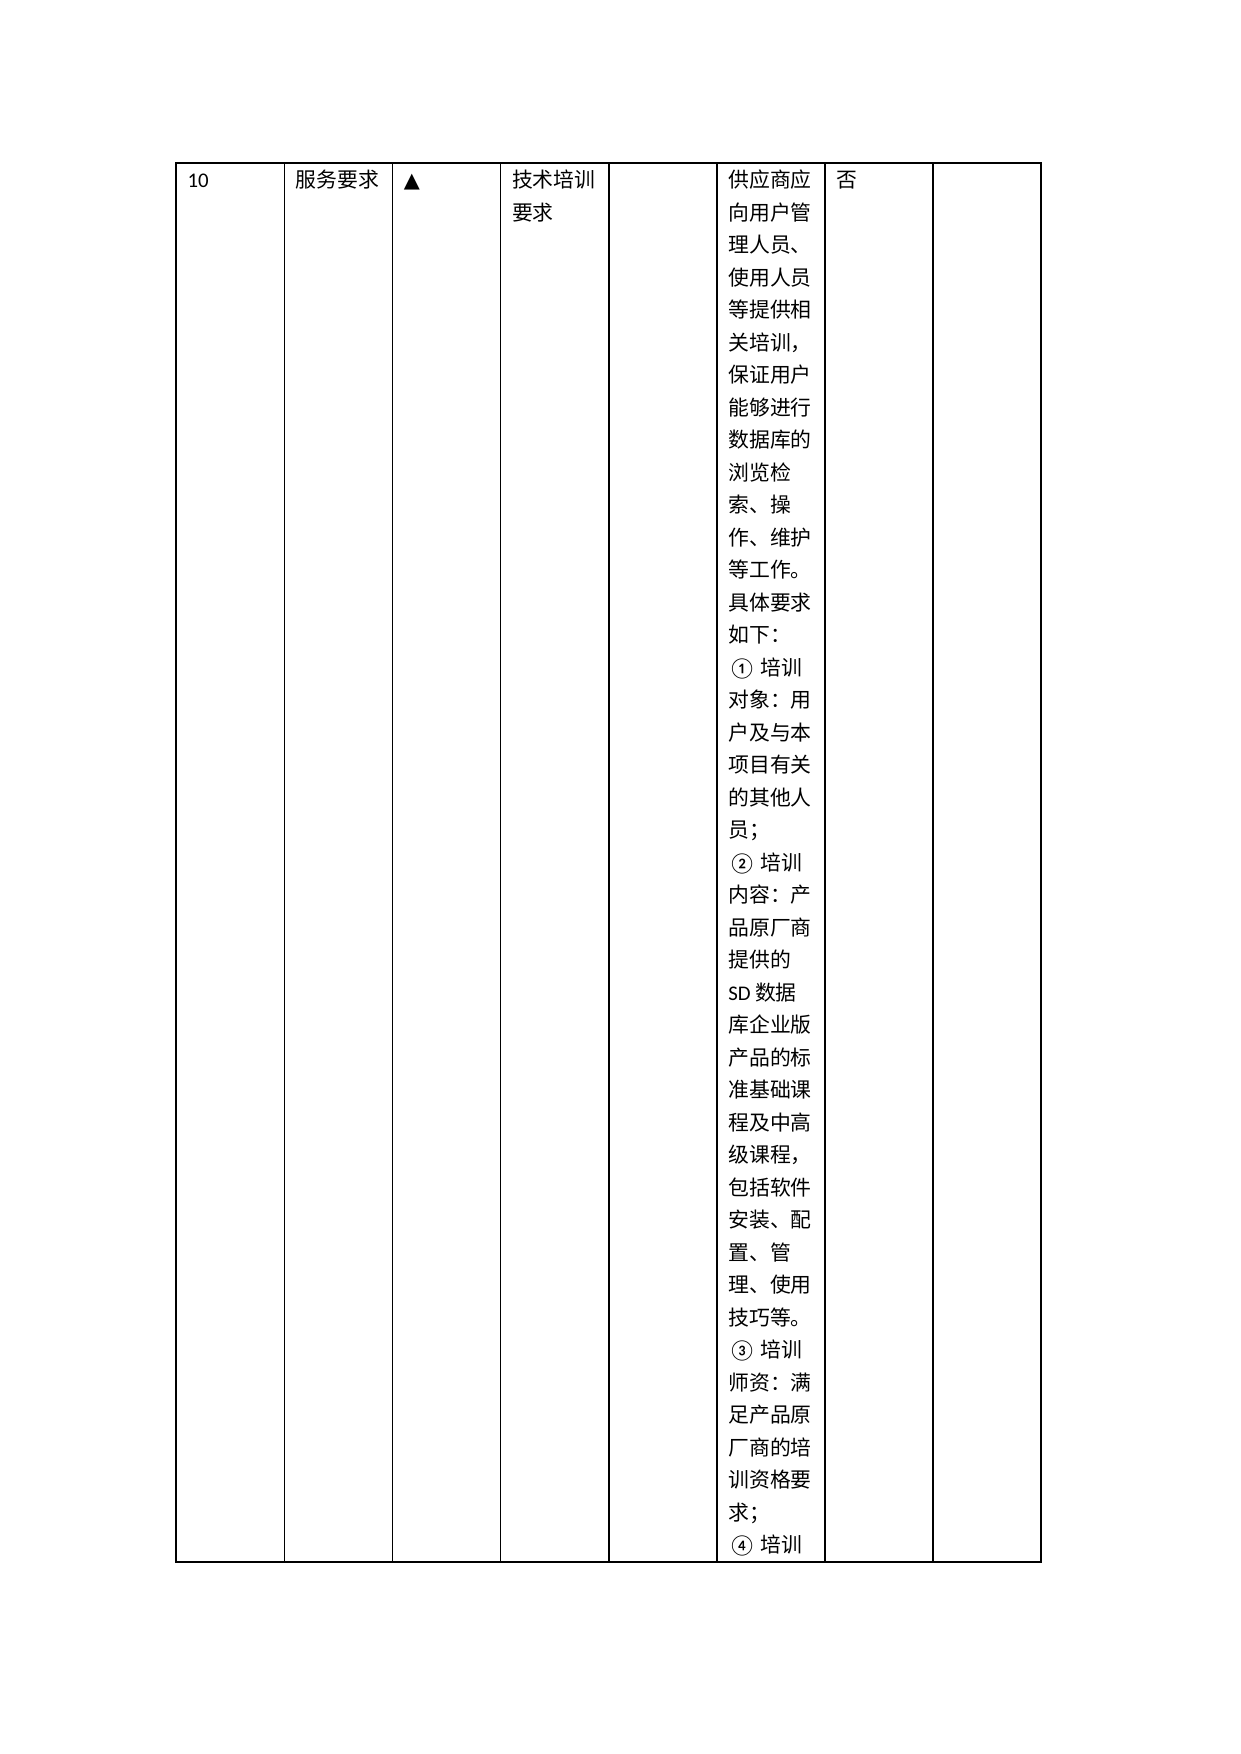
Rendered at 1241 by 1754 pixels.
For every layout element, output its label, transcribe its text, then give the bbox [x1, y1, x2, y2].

table_cell 技术培训要求 [501, 164, 608, 1561]
table_cell 否 [826, 164, 932, 1561]
table_cell 10 [177, 164, 284, 1561]
table_cell ▲ [393, 164, 500, 1561]
table_cell 服务要求 [285, 164, 392, 1561]
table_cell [718, 164, 824, 1561]
table_cell [934, 164, 1040, 1561]
table_cell [610, 164, 716, 1561]
